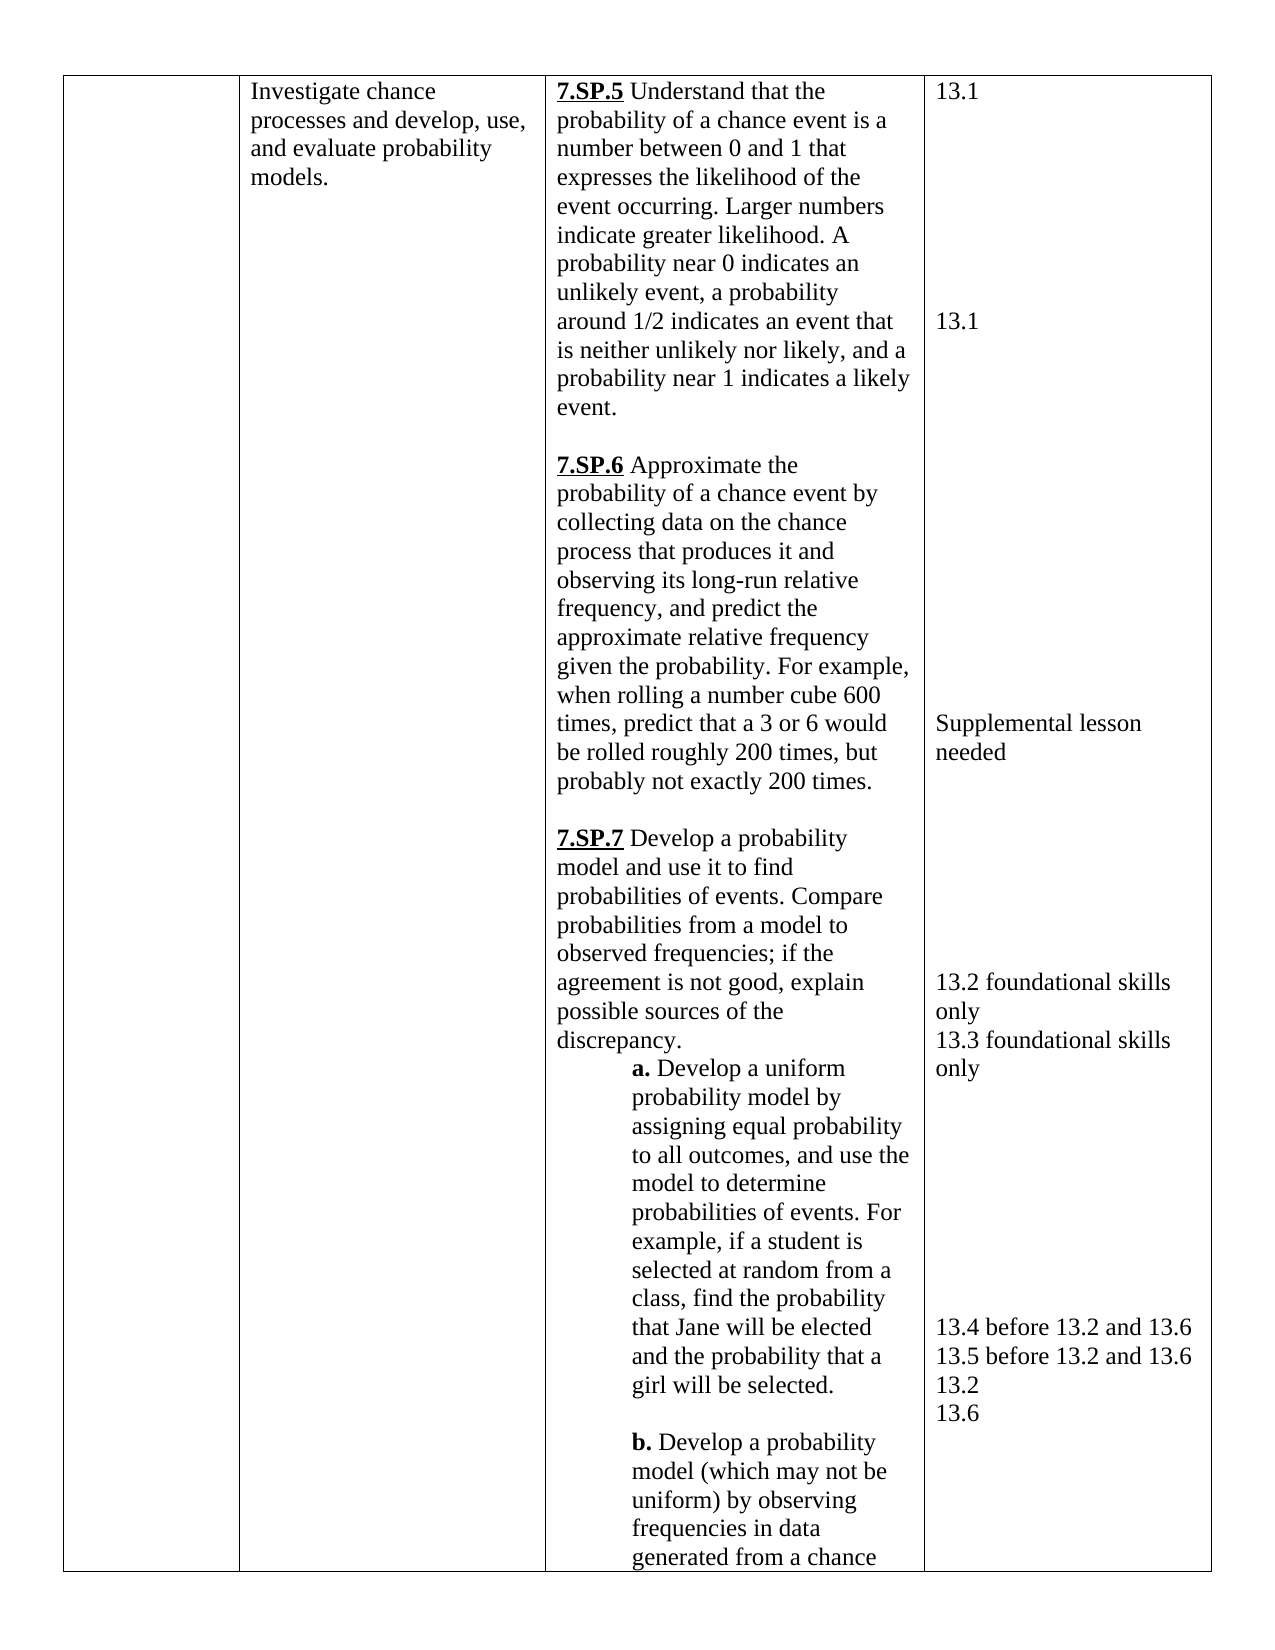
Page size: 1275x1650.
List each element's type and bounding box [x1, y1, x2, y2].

table_header [240, 76, 545, 1571]
table_header [64, 76, 239, 1571]
table_header [925, 76, 1211, 1571]
table_header [546, 76, 924, 1571]
